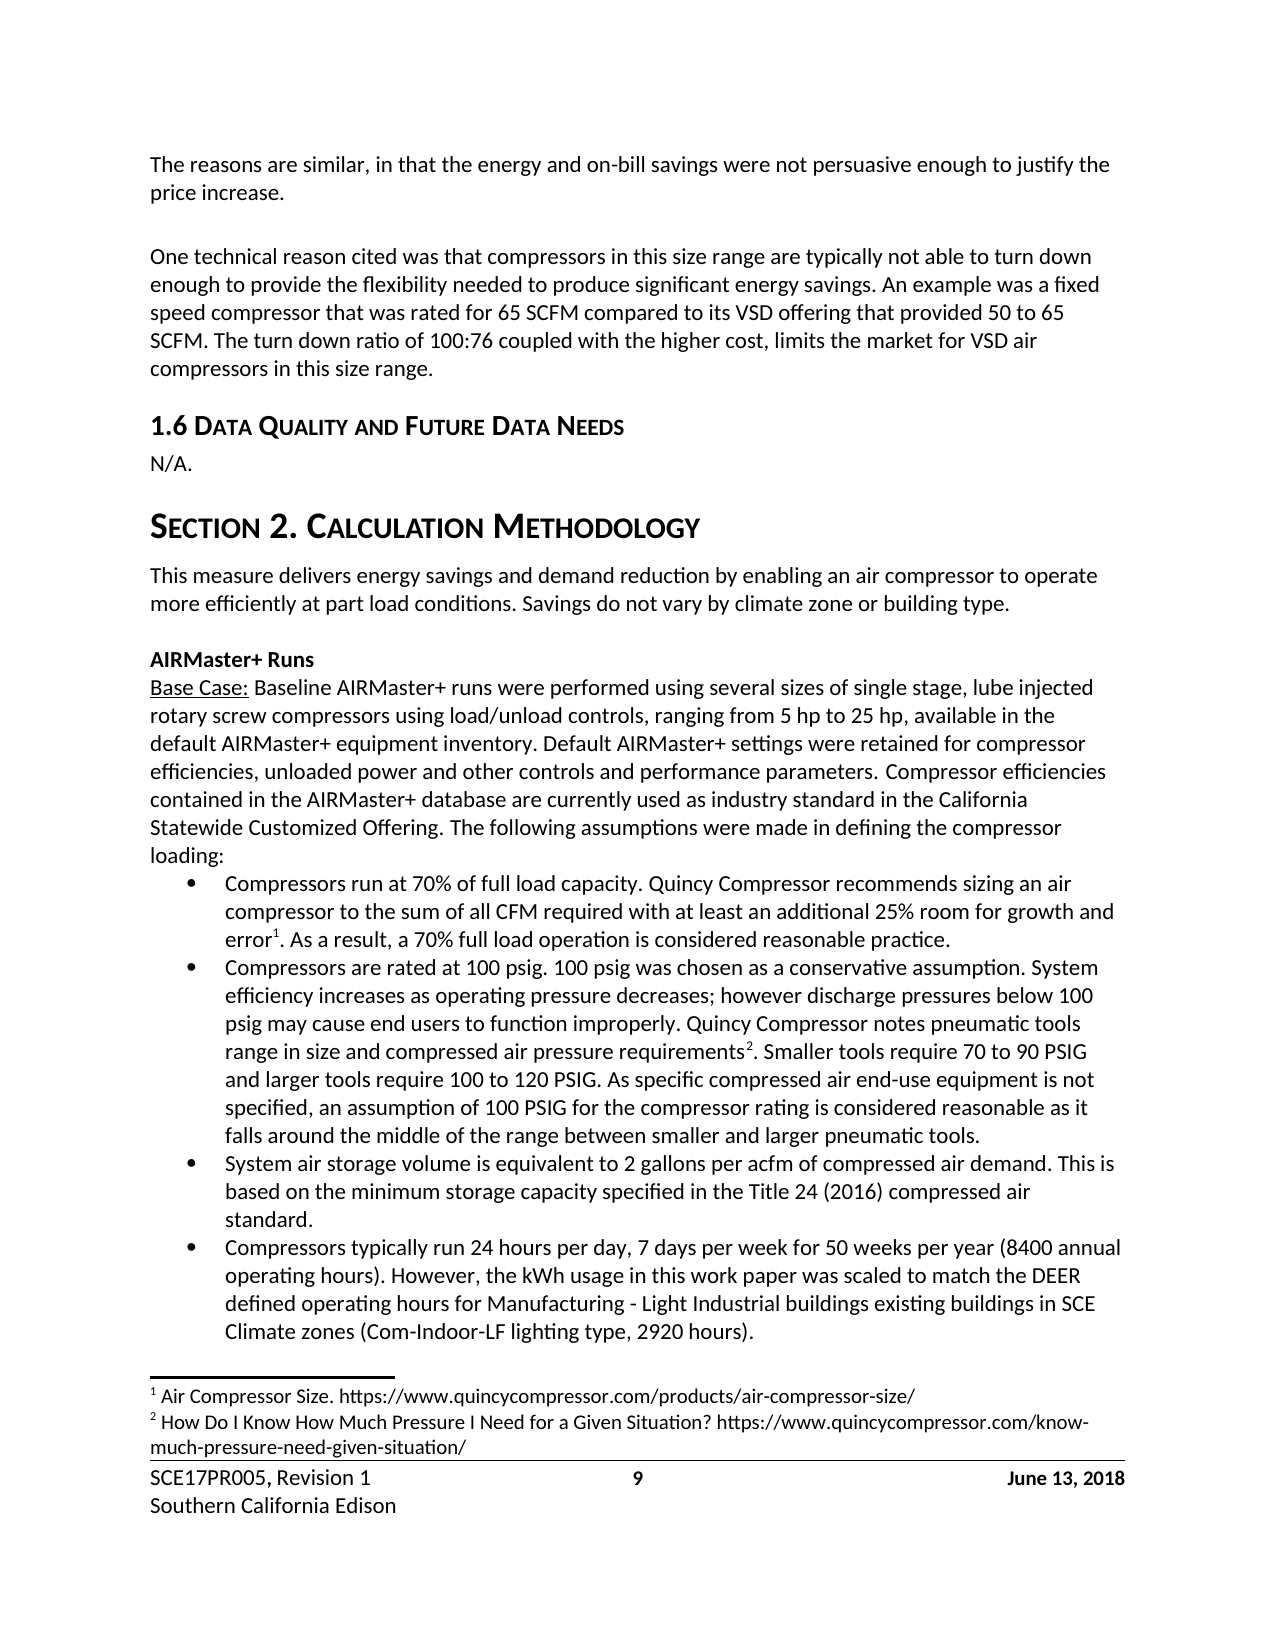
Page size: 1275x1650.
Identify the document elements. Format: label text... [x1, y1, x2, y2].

subtitle Section 2. Calculation Methodology [150, 502, 1125, 548]
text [150, 150, 1125, 206]
text AIRMaster+ Runs [150, 645, 1125, 673]
list Compressors typically run 24 hours per day, 7 days per week for 50 weeks per year (8400 annual operating hours). However, the kWh usage in this work paper was scaled to match the DEER defined operating hours for Manufacturing - Light Industrial buildings existing buildings in SCE Climate zones (Com-Indoor-LF lighting type, 2920 hours). [187, 1233, 1125, 1345]
text Base Case: Baseline AIRMaster+ runs were performed using several sizes of single stage, lube injected rotary screw compressors using load/unload controls, ranging from 5 hp to 25 hp, available in the default AIRMaster+ equipment inventory. Default AIRMaster+ settings were retained for compressor efficiencies, unloaded power and other controls and performance parameters. Compressor efficiencies contained in the AIRMaster+ database are currently used as industry standard in the California Statewide Customized Offering. The following assumptions were made in defining the compressor loading: [150, 673, 1125, 869]
list Compressors are rated at 100 psig. 100 psig was chosen as a conservative assumption. System efficiency increases as operating pressure decreases; however discharge pressures below 100 psig may cause end users to function improperly. Quincy Compressor notes pneumatic tools range in size and compressed air pressure requirements. Smaller tools require 70 to 90 PSIG and larger tools require 100 to 120 PSIG. As specific compressed air end-use equipment is not specified, an assumption of 100 PSIG for the compressor rating is considered reasonable as it falls around the middle of the range between smaller and larger pneumatic tools. [187, 953, 1125, 1149]
text This measure delivers energy savings and demand reduction by enabling an air compressor to operate more efficiently at part load conditions. Savings do not vary by climate zone or building type. [150, 561, 1125, 617]
text One technical reason cited was that compressors in this size range are typically not able to turn down enough to provide the flexibility needed to produce significant energy savings. An example was a fixed speed compressor that was rated for 65 SCFM compared to its VSD offering that provided 50 to 65 SCFM. The turn down ratio of 100:76 coupled with the higher cost, limits the market for VSD air compressors in this size range. [150, 242, 1125, 382]
list Compressors run at 70% of full load capacity. Quincy Compressor recommends sizing an air compressor to the sum of all CFM required with at least an additional 25% room for growth and error. As a result, a 70% full load operation is considered reasonable practice. [187, 869, 1125, 953]
subtitle 1.6 Data Quality and Future Data Needs [150, 407, 1125, 443]
list System air storage volume is equivalent to 2 gallons per acfm of compressed air demand. This is based on the minimum storage capacity specified in the Title 24 (2016) compressed air standard. [187, 1149, 1125, 1233]
text N/A. [150, 449, 1125, 477]
